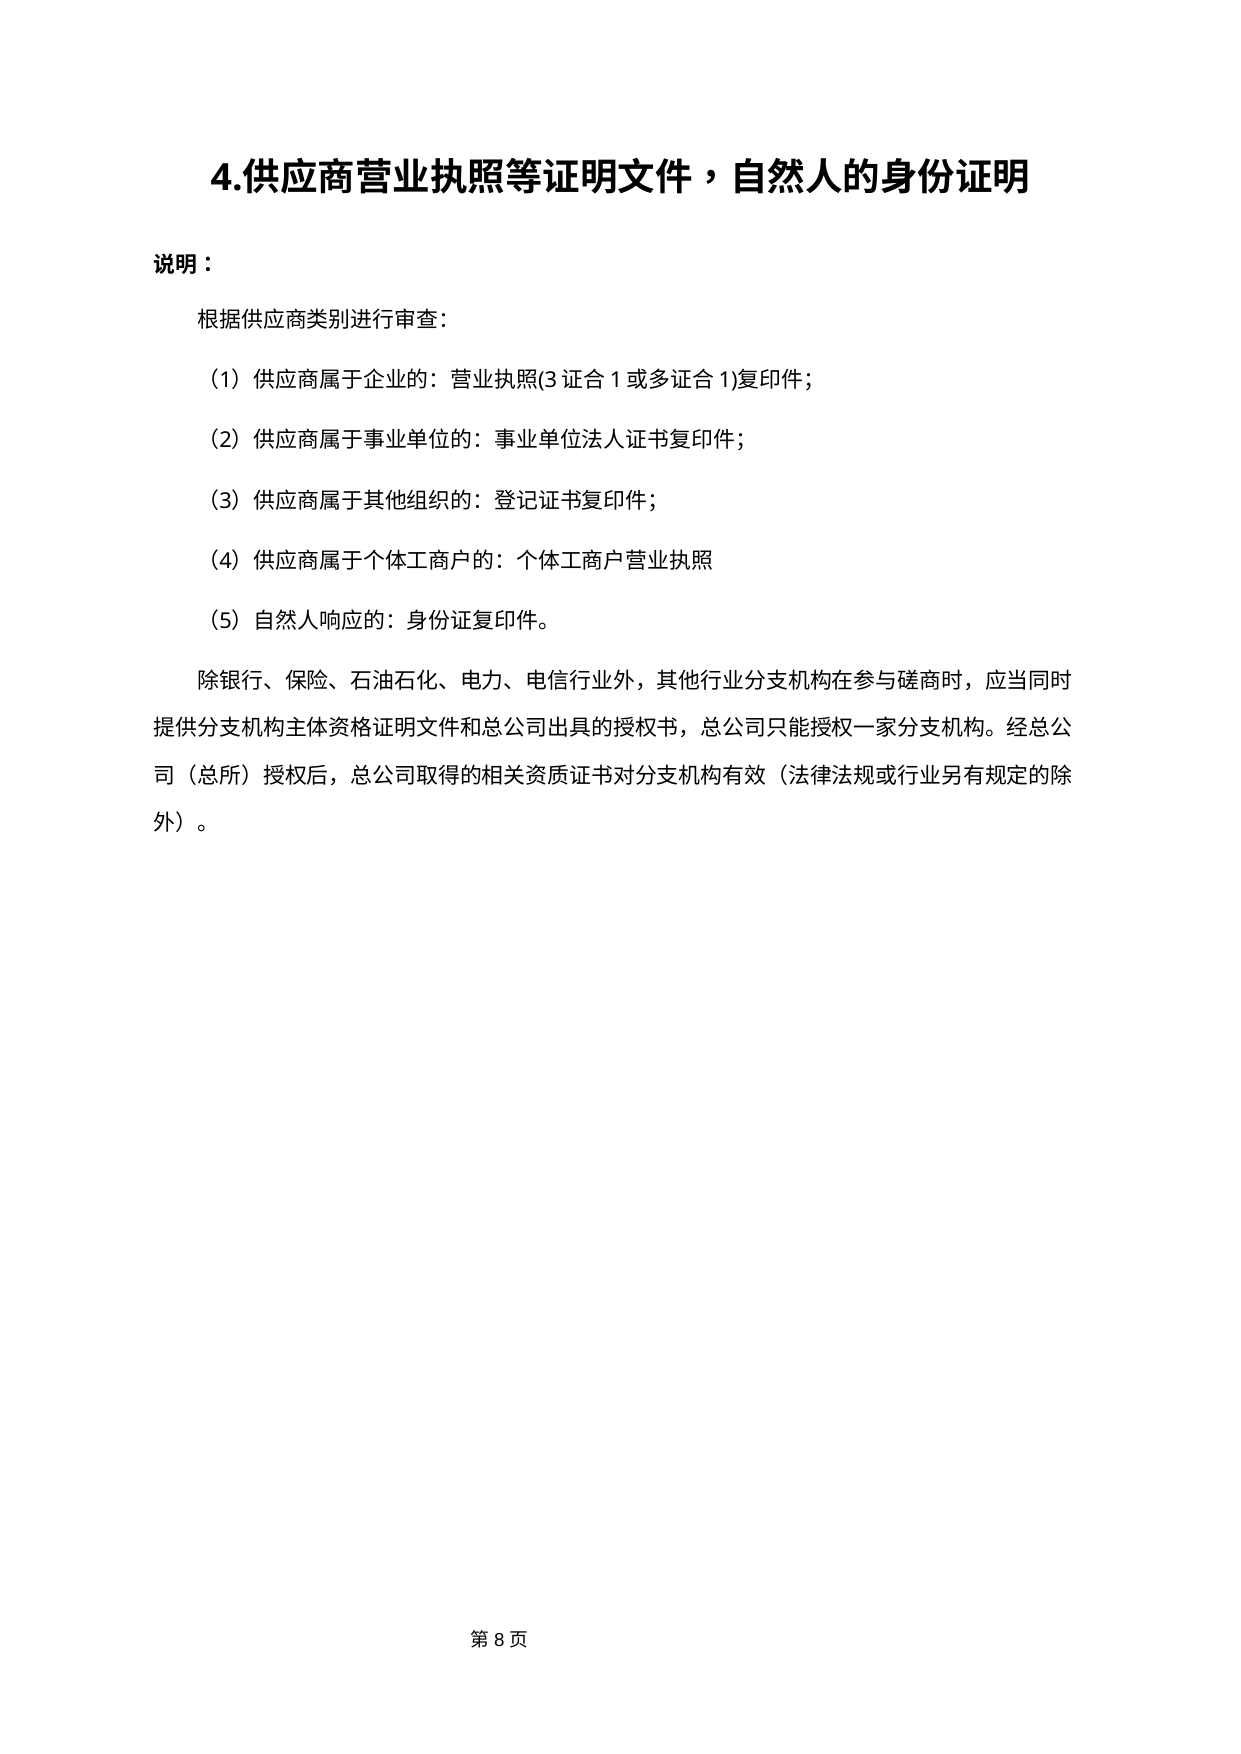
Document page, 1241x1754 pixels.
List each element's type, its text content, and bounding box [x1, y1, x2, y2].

text （3）供应商属于其他组织的：登记证书复印件； [153, 483, 1087, 514]
text 说明： [153, 252, 1087, 277]
text （1）供应商属于企业的：营业执照(3证合1或多证合1)复印件； [153, 362, 1087, 394]
text （5）自然人响应的：身份证复印件。 [153, 603, 1087, 634]
text 根据供应商类别进行审查： [153, 302, 1087, 334]
text （4）供应商属于个体工商户的：个体工商户营业执照 [153, 543, 1087, 574]
text 除银行、保险、石油石化、电力、电信行业外，其他行业分支机构在参与磋商时，应当同时提供分支机构主体资格证明文件和总公司出具的授权书，总公司只能授权一家分支机构。经总公司（总所）授权后，总公司取得的相关资质证书对分支机构有效（法律法规或行业另有规定的除外）。 [153, 663, 1087, 837]
text 4.供应商营业执照等证明文件，自然人的身份证明 [153, 150, 1087, 201]
text （2）供应商属于事业单位的：事业单位法人证书复印件； [153, 422, 1087, 454]
